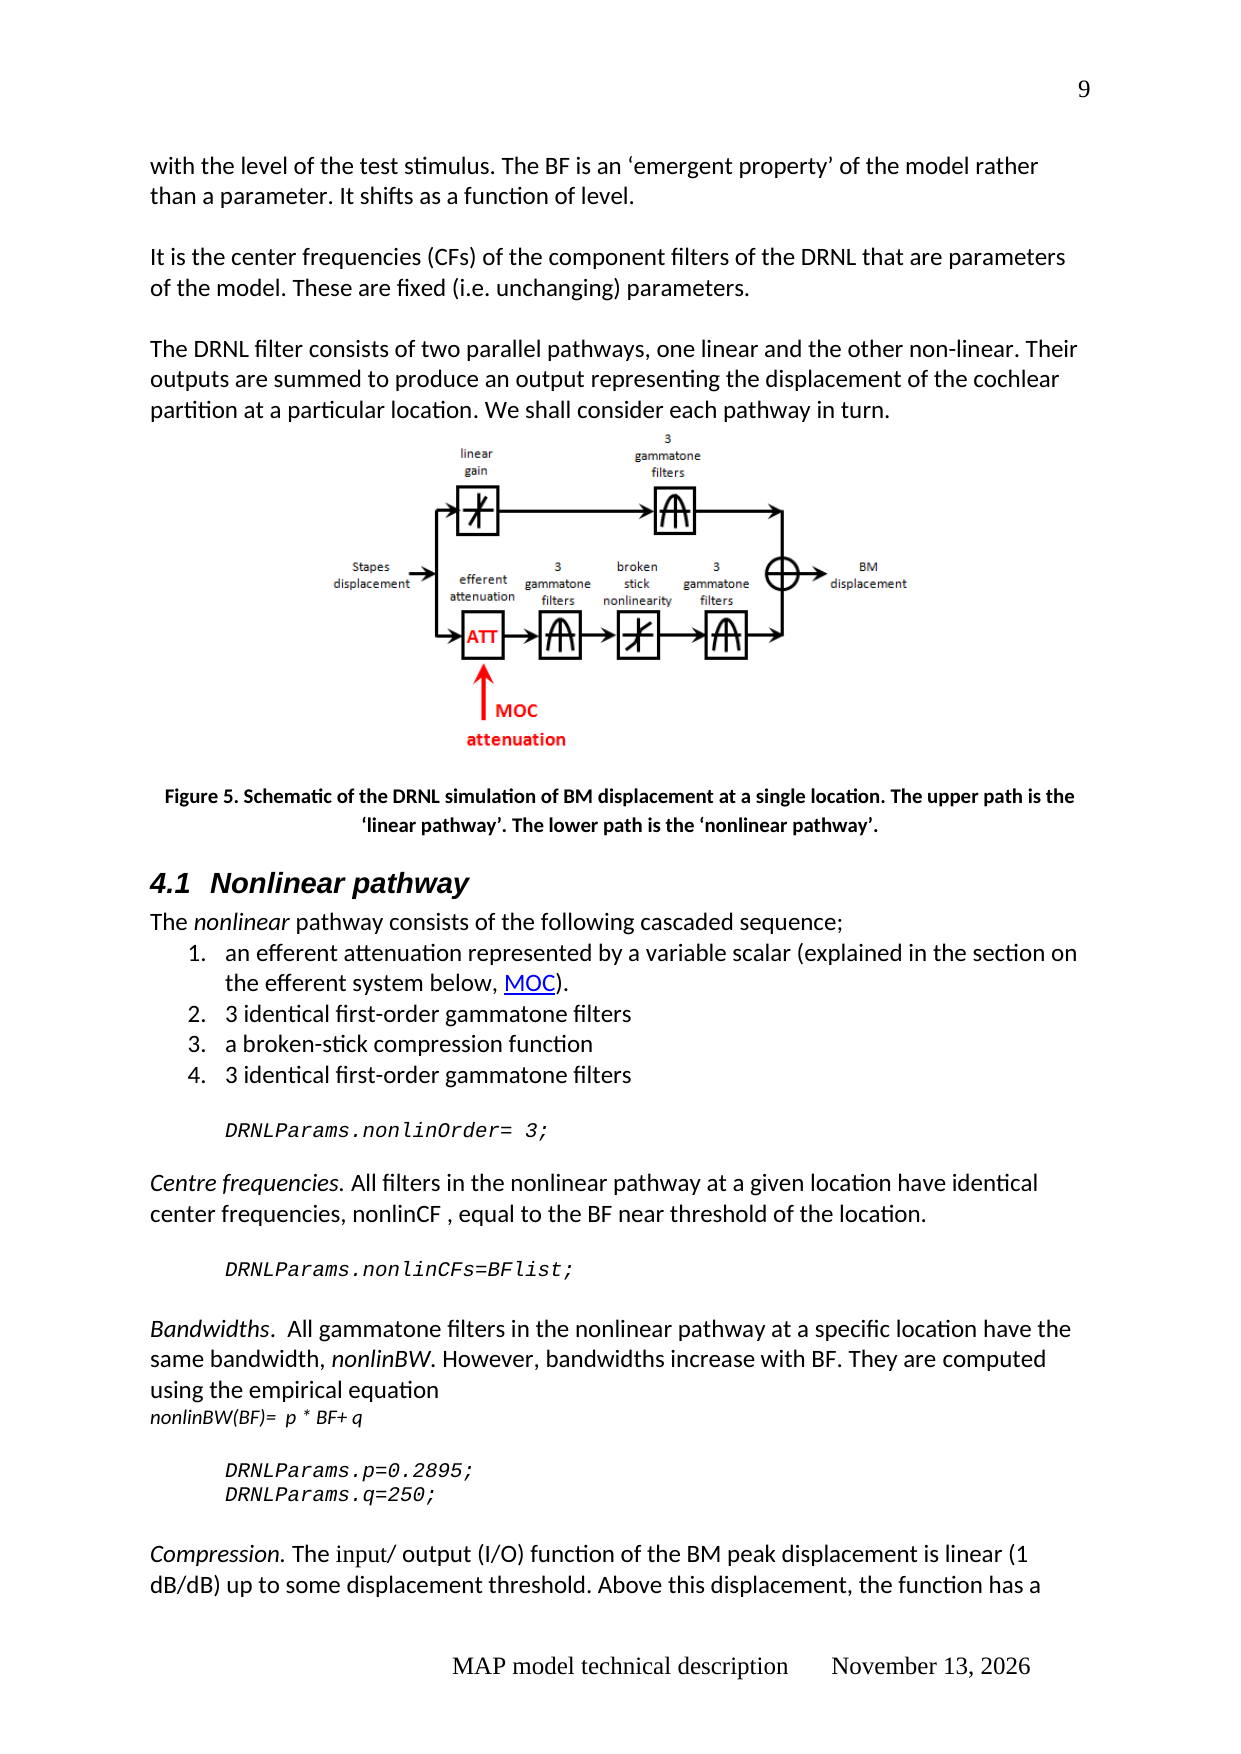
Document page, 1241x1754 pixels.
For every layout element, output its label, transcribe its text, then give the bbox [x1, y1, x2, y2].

list an efferent attenuation represented by a variable scalar (explained in the section on the efferent system below, MOC). [187, 937, 1090, 998]
list 3 identical first-order gammatone filters [187, 998, 1090, 1028]
list 3 identical first-order gammatone filters [187, 1059, 1090, 1089]
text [150, 150, 1090, 211]
text nonlinBW(BF)= p * BF+ q [150, 1404, 1090, 1430]
picture [324, 424, 916, 753]
text It is the center frequencies (CFs) of the component filters of the DRNL that are parameters of the model. These are fixed (i.e. unchanging) parameters. [150, 242, 1090, 303]
text Bandwidths. All gammatone filters in the nonlinear pathway at a specific location have the same bandwidth, nonlinBW. However, bandwidths increase with BF. They are computed using the empirical equation [150, 1313, 1090, 1404]
text The nonlinear pathway consists of the following cascaded sequence; [150, 906, 1090, 937]
text The DRNL filter consists of two parallel pathways, one linear and the other non-linear. Their outputs are summed to produce an output representing the displacement of the cochlear partition at a particular location. We shall consider each pathway in turn. [150, 333, 1090, 425]
text Figure 5. Schematic of the DRNL simulation of BM displacement at a single location. The upper path is the ‘linear pathway’. The lower path is the ‘nonlinear pathway’. [150, 783, 1090, 838]
subtitle Nonlinear pathway [150, 866, 1090, 900]
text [150, 1538, 1090, 1599]
list a broken-stick compression function [187, 1028, 1090, 1059]
text DRNLParams.q=250; [225, 1484, 1090, 1508]
text DRNLParams.nonlinCFs=BFlist; [225, 1259, 1090, 1282]
text Centre frequencies. All filters in the nonlinear pathway at a given location have identical center frequencies, nonlinCF , equal to the BF near threshold of the location. [150, 1167, 1090, 1228]
text DRNLParams.nonlinOrder= 3; [225, 1120, 1090, 1143]
text DRNLParams.p=0.2895; [225, 1460, 1090, 1484]
